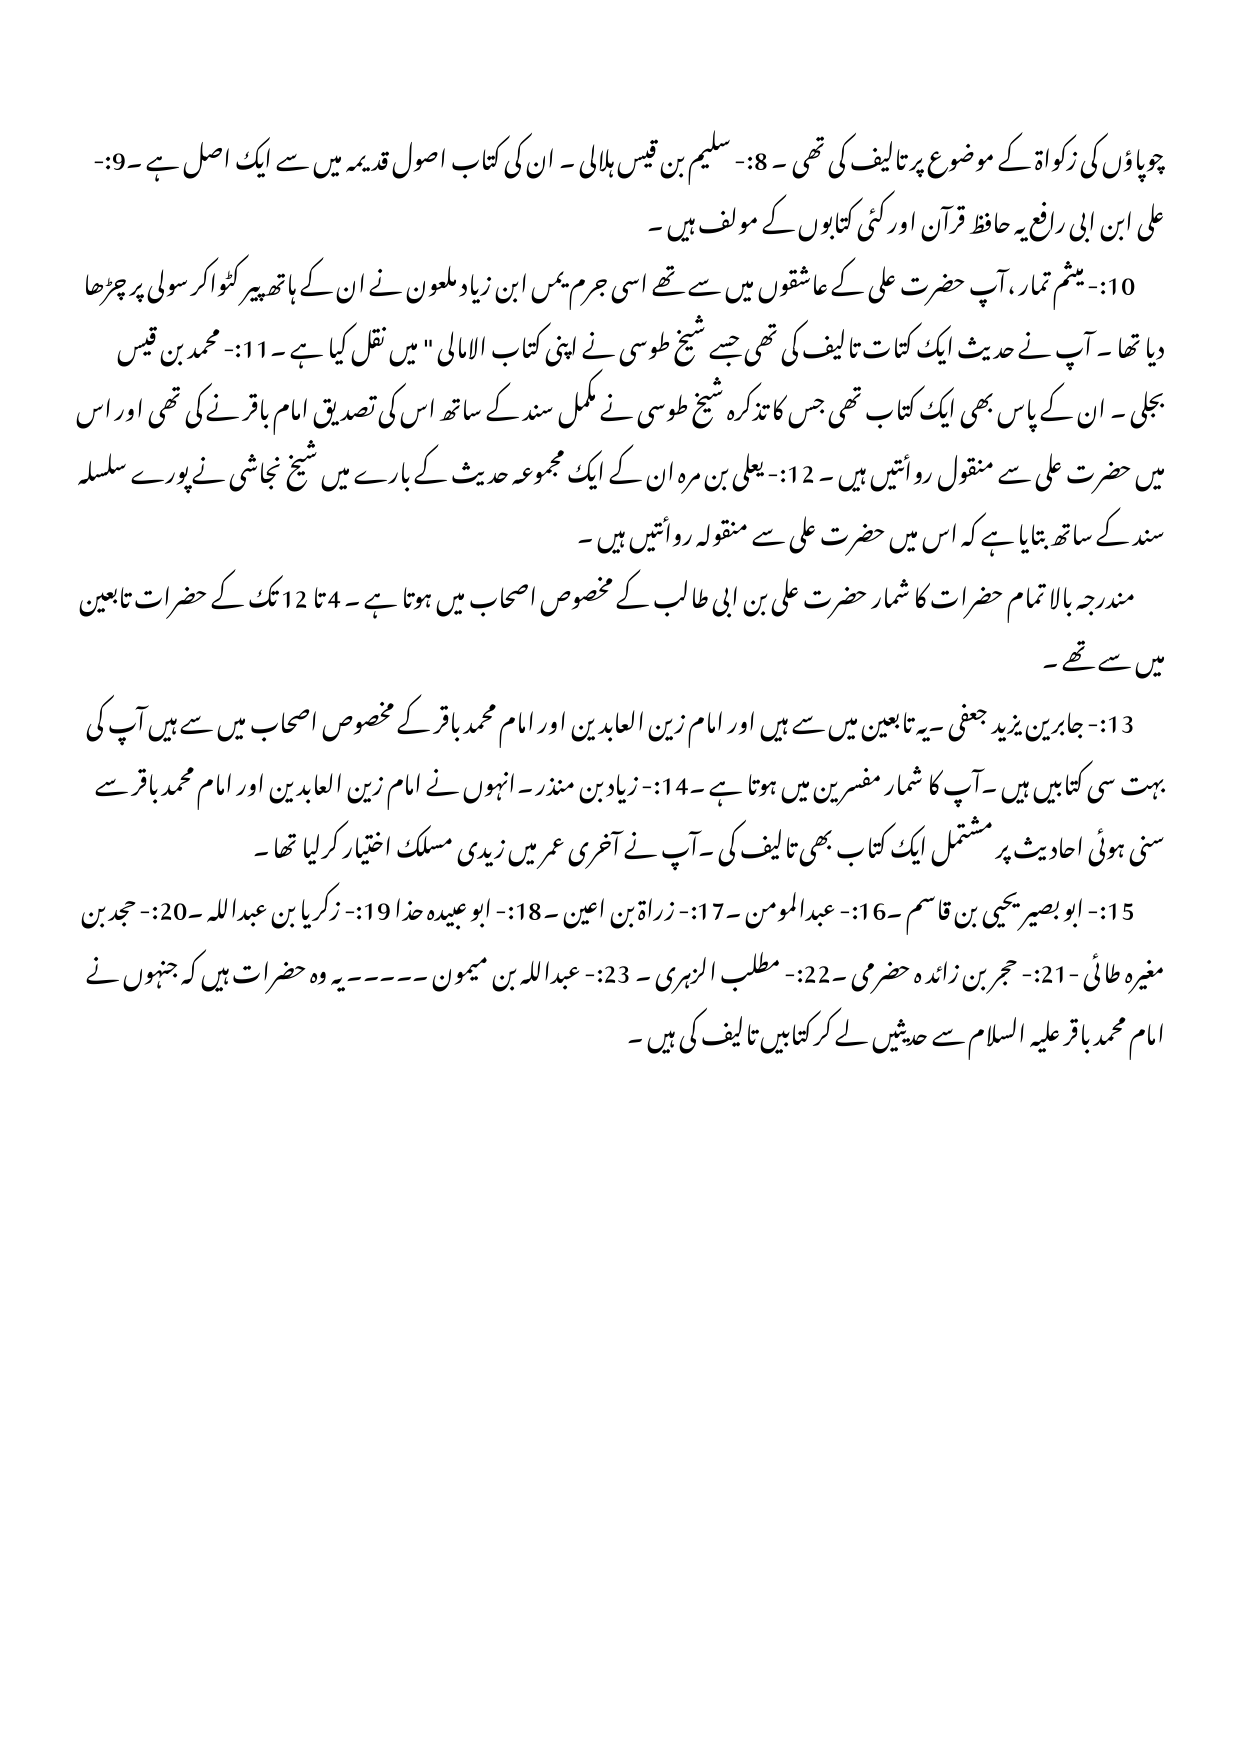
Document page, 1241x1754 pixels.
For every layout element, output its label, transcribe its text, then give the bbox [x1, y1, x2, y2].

text مندرجہ بالا تمام حضرات کا شمار حضرت علی بن ابی طالب کے مخصوص اصحاب میں ہوتا ہے ۔ 4 تا 12 تک کے حضرات تابعین میں سے تھے ۔ [75, 560, 1165, 685]
text 15:- ابو بصیر یحیی بن قاسم ۔16:- عبدالمومن ۔17:- زراۃ بن اعین ۔18:- ابو عبیدہ حذا 19:- زکریا بن عبداللہ ۔20:- حجد بن مغیرہ طائی -21:- حجر بن زائد ہ حضرمی ۔22:- مطلب الزہری ۔ 23:- عبداللہ بن میمون ۔۔۔۔۔ یہ وہ حضرات ہیں کہ جنہوں نے امام محمد باقر علیہ السلام سے حدیثیں لے کر کتابیں تالیف کی ہیں ۔ [75, 873, 1165, 1060]
text 10:- میثم تمار ،آپ حضرت علی کے عاشقوں میں سے تھے اسی جرم یمں ابن زیاد ملعون نے ان کے ہاتھ پیر کٹواکر سولی پر چڑھا دیا تھا ۔ آپ نے حدیث ایک کتات تالیف کی تھی جسے شیخ طوسی نے اپنی کتاب الامالی " میں نقل کیا ہے ۔11:- محمد بن قیس بجلی ۔ ان کے پاس بھی ایک کتاب تھی جس کا تذکرہ شیخ طوسی نے مکمل سند کے ساتھ اس کی تصدیق امام باقر نے کی تھی اور اس میں حضرت علی سے منقول روائتیں ہیں ۔ 12:- یعلی بن مرہ ان کے ایک مجموعہ حدیث کے بارے میں شیخ نجاشی نے پورے سلسلہ سند کے ساتھ بتایا ہے کہ اس میں حضرت علی سے منقولہ روائتیں ہیں ۔ [75, 248, 1165, 560]
text چوپاؤں کی زکواۃ کے موضوع پر تالیف کی تھی ۔ 8:- سلیم بن قیس ہلالی ۔ ان کی کتاب اصول قدیمہ میں سے ایک اصل ہے ۔9:- علی ابن ابی رافع یہ حافظ قرآن اور کئی کتابوں کے مولف ہیں ۔ [75, 94, 1165, 248]
text 13:- جابرین یزید جعفی ۔یہ تابعین میں سے ہیں اور امام زین العابدین اور امام محمد باقر کے مخصوص اصحاب میں سے ہیں آپ کی بہت سی کتابیں ہیں ۔آپ کا شمار مفسرین میں ہوتا ہے ۔14:- زیاد بن منذر ۔انہوں نے امام زین العابدین اور امام محمد باقر سے سنی ہوئی احادیث پر مشتمل ایک کتاب بھی تالیف کی ۔آپ نے آخری عمر میں زیدی مسلک اختیار کرلیا تھا ۔ [75, 685, 1165, 873]
